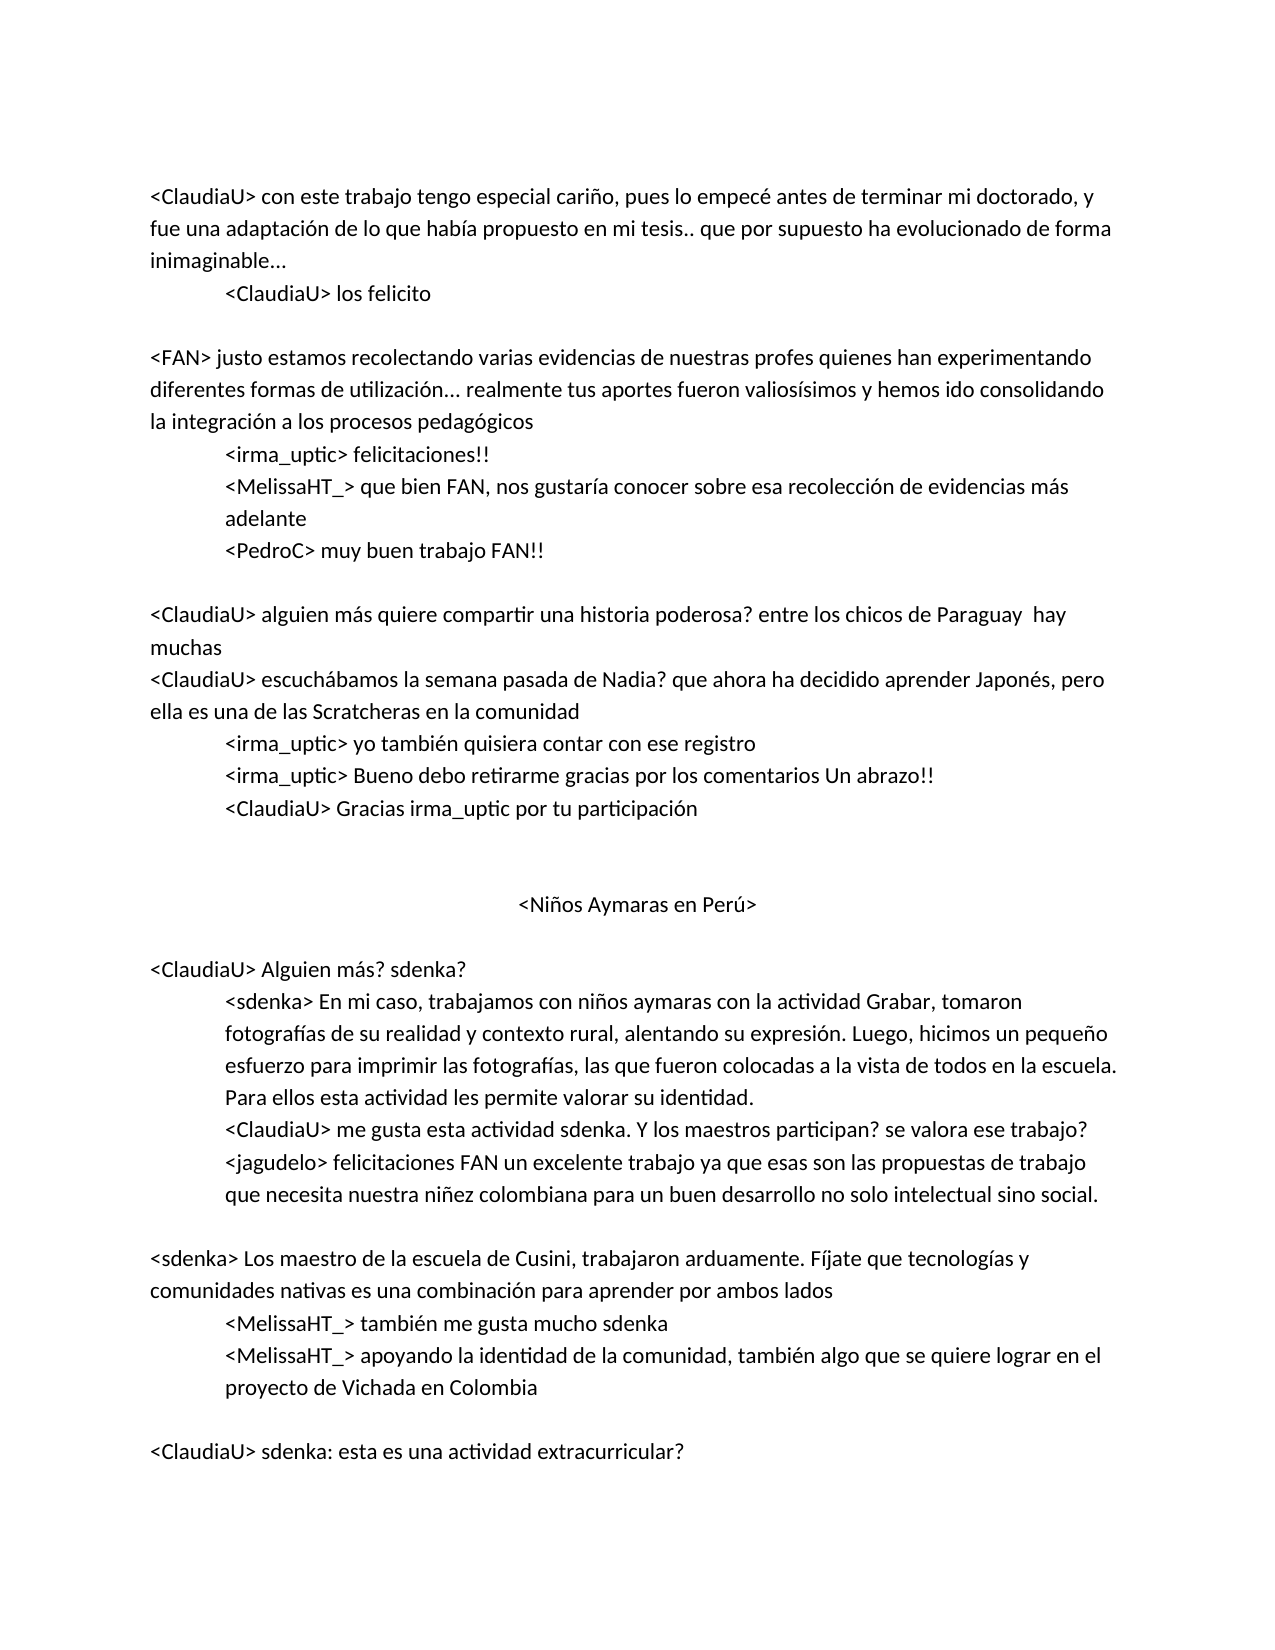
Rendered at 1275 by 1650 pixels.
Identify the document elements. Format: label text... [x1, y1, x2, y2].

text <sdenka> En mi caso, trabajamos con niños aymaras con la actividad Grabar, tomaron fotografías de su realidad y contexto rural, alentando su expresión. Luego, hicimos un pequeño esfuerzo para imprimir las fotografías, las que fueron colocadas a la vista de todos en la escuela. Para ellos esta actividad les permite valorar su identidad. [225, 987, 1125, 1111]
text <jagudelo> felicitaciones FAN un excelente trabajo ya que esas son las propuestas de trabajo que necesita nuestra niñez colombiana para un buen desarrollo no solo intelectual sino social. [225, 1148, 1125, 1208]
text <MelissaHT_> que bien FAN, nos gustaría conocer sobre esa recolección de evidencias más adelante [225, 472, 1125, 532]
text <sdenka> Los maestro de la escuela de Cusini, trabajaron arduamente. Fíjate que tecnologías y comunidades nativas es una combinación para aprender por ambos lados [150, 1244, 1125, 1304]
text <ClaudiaU> Alguien más? sdenka? [150, 955, 1125, 983]
text <irma_uptic> Bueno debo retirarme gracias por los comentarios Un abrazo!! [150, 762, 1125, 789]
text <PedroC> muy buen trabajo FAN!! [150, 536, 1125, 564]
text <FAN> justo estamos recolectando varias evidencias de nuestras profes quienes han experimentando diferentes formas de utilización... realmente tus aportes fueron valiosísimos y hemos ido consolidando la integración a los procesos pedagógicos [150, 343, 1125, 436]
text <ClaudiaU> alguien más quiere compartir una historia poderosa? entre los chicos de Paraguay hay muchas [150, 601, 1125, 661]
text <ClaudiaU> Gracias irma_uptic por tu participación [150, 794, 1125, 822]
text <MelissaHT_> también me gusta mucho sdenka [150, 1309, 1125, 1337]
text <ClaudiaU> escuchábamos la semana pasada de Nadia? que ahora ha decidido aprender Japonés, pero ella es una de las Scratcheras en la comunidad [150, 665, 1125, 725]
text <ClaudiaU> los felicito [150, 279, 1125, 307]
text <ClaudiaU> sdenka: esta es una actividad extracurricular? [150, 1437, 1125, 1466]
text <ClaudiaU> me gusta esta actividad sdenka. Y los maestros participan? se valora ese trabajo? [150, 1116, 1125, 1144]
text <MelissaHT_> apoyando la identidad de la comunidad, también algo que se quiere lograr en el proyecto de Vichada en Colombia [225, 1341, 1125, 1401]
text <irma_uptic> yo también quisiera contar con ese registro [150, 729, 1125, 757]
text <irma_uptic> felicitaciones!! [150, 440, 1125, 468]
text <ClaudiaU> con este trabajo tengo especial cariño, pues lo empecé antes de terminar mi doctorado, y fue una adaptación de lo que había propuesto en mi tesis.. que por supuesto ha evolucionado de forma inimaginable... [150, 182, 1125, 274]
text <Niños Aymaras en Perú> [150, 890, 1125, 918]
